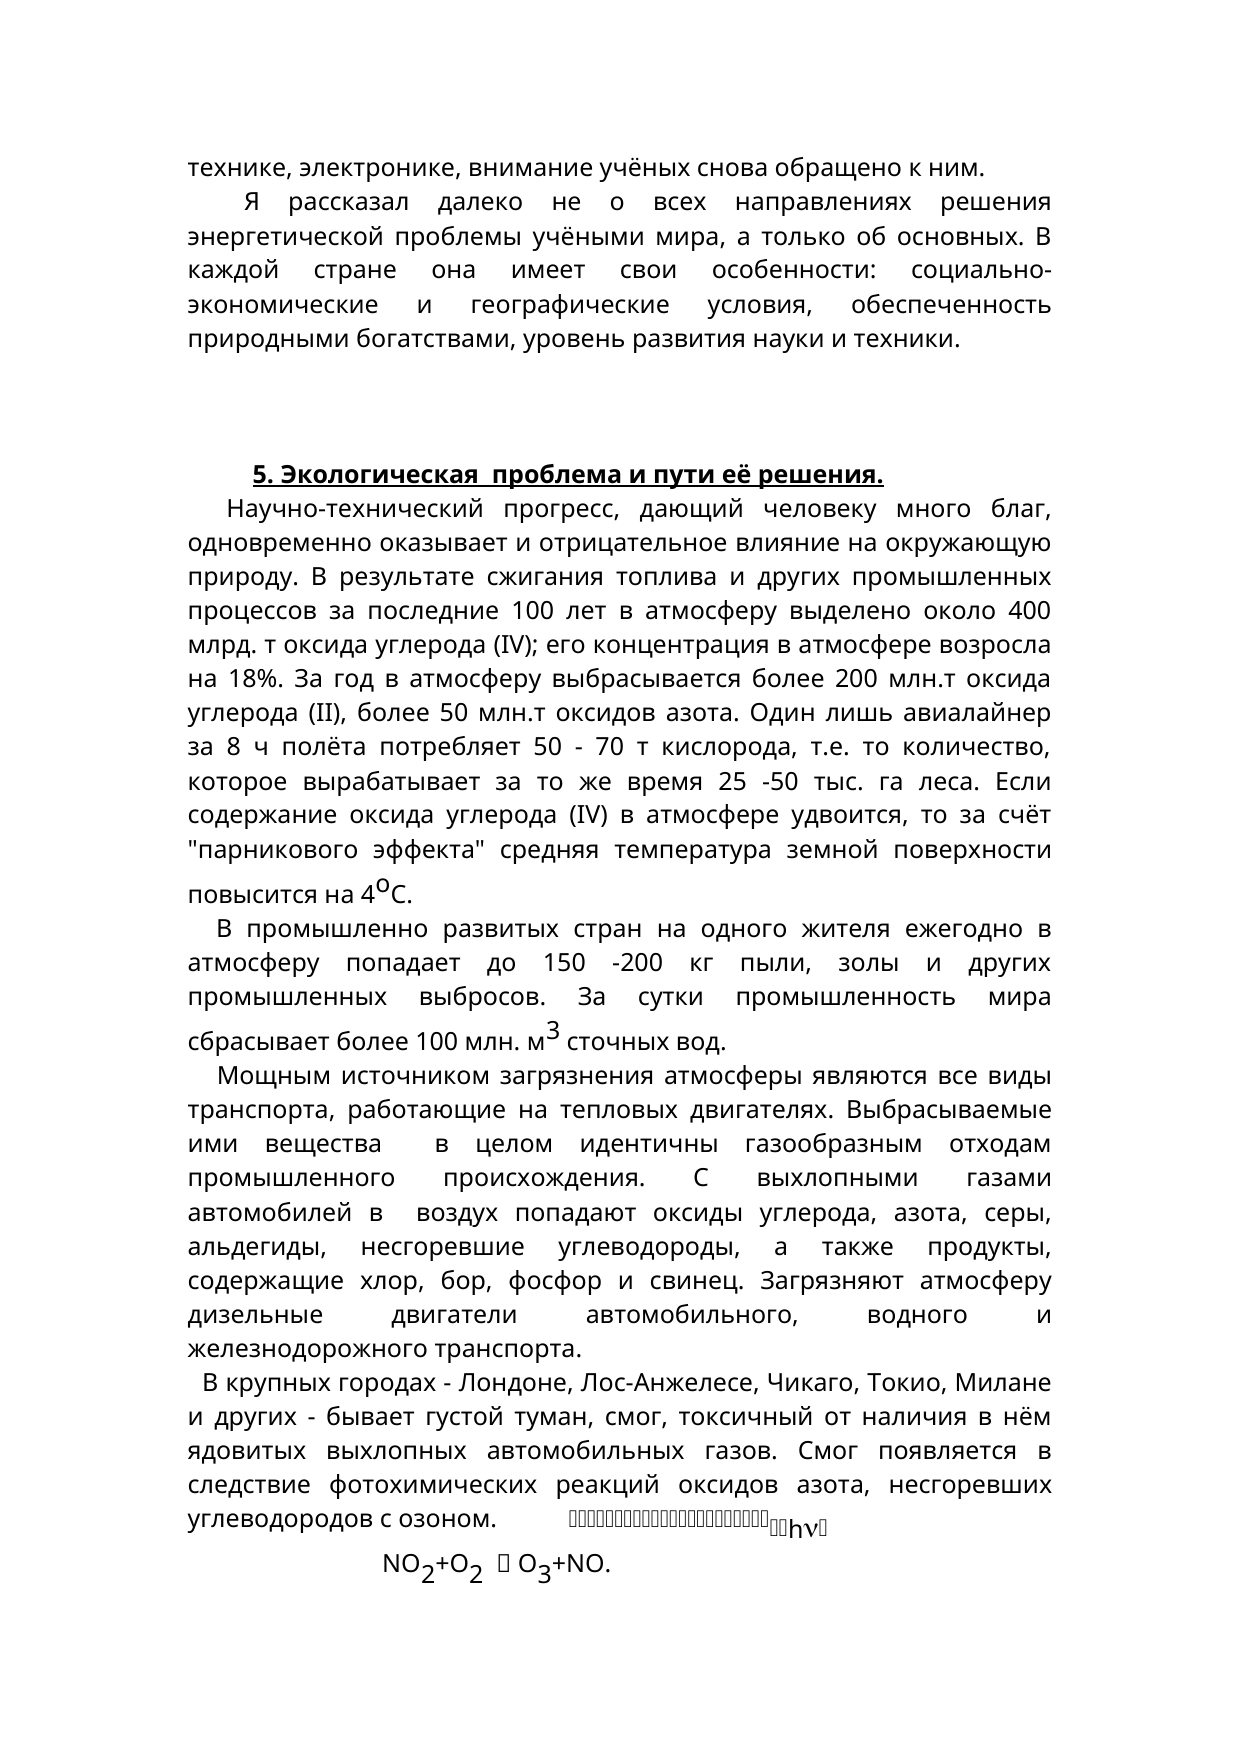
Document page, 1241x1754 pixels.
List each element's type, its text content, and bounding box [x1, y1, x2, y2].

text Мощным источником загрязнения атмосферы являются все виды транспорта, работающие на тепловых двигателях. Выбрасываемые ими вещества в целом идентичны газообразным отходам промышленного происхождения. С выхлопными газами автомобилей в воздух попадают оксиды углерода, азота, серы, альдегиды, несгоревшие углеводороды, а также продукты, содержащие хлор, бор, фосфор и свинец. Загрязняют атмосферу дизельные двигатели автомобильного, водного и железнодорожного транспорта. [187, 1058, 1053, 1364]
text NO2+O2  O3+NO. [187, 1546, 1053, 1591]
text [187, 150, 1053, 184]
text 5. Экологическая проблема и пути её решения. [187, 457, 1053, 491]
text Я рассказал далеко не о всех направлениях решения энергетической проблемы учёными мира, а только об основных. В каждой стране она имеет свои особенности: социально-экономические и географические условия, обеспеченность природными богатствами, уровень развития науки и техники. [187, 184, 1053, 354]
text В промышленно развитых стран на одного жителя ежегодно в атмосферу попадает до 150 -200 кг пыли, золы и других промышленных выбросов. За сутки промышленность мира сбрасывает более 100 млн. м3 сточных вод. [187, 911, 1053, 1058]
text В крупных городах - Лондоне, Лос-Анжелесе, Чикаго, Токио, Милане и других - бывает густой туман, смог, токсичный от наличия в нём ядовитых выхлопных автомобильных газов. Смог появляется в следствие фотохимических реакций оксидов азота, несгоревших углеводородов с озоном. h [187, 1364, 1053, 1546]
text Научно-технический прогресс, дающий человеку много благ, одновременно оказывает и отрицательное влияние на окружающую природу. В результате сжигания топлива и других промышленных процессов за последние 100 лет в атмосферу выделено около 400 млрд. т оксида углерода (IV); его концентрация в атмосфере возросла на 18%. За год в атмосферу выбрасывается более 200 млн.т оксида углерода (II), более 50 млн.т оксидов азота. Один лишь авиалайнер за 8 ч полёта потребляет 50 - 70 т кислорода, т.е. то количество, которое вырабатывает за то же время 25 -50 тыс. га леса. Если содержание оксида углерода (IV) в атмосфере удвоится, то за счёт "парникового эффекта" средняя температура земной поверхности повысится на 4оС. [187, 491, 1053, 911]
